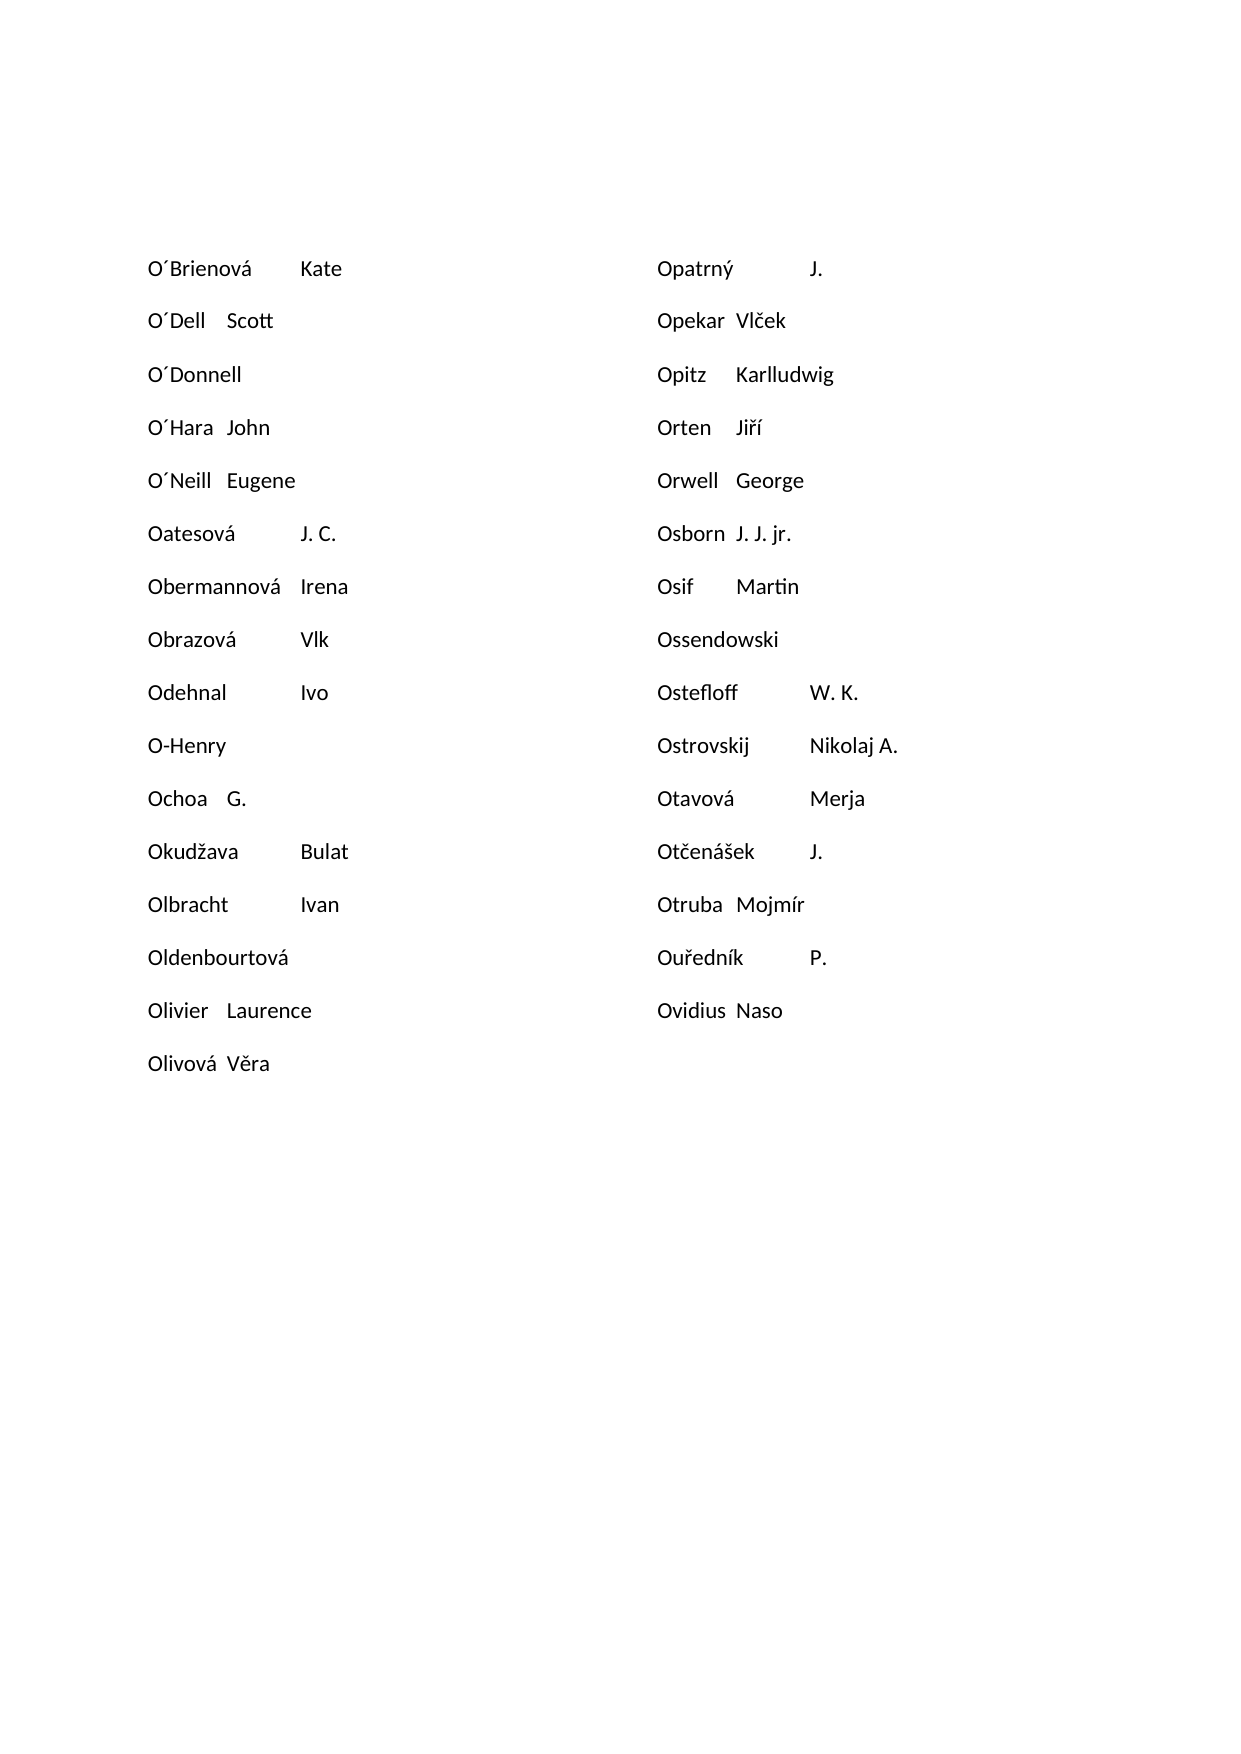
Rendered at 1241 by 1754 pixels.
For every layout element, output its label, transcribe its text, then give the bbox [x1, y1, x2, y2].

text Odehnal Ivo [148, 678, 583, 706]
text Olbracht Ivan [148, 890, 583, 918]
text O´Hara John [148, 413, 583, 441]
text O´Brienová Kate [148, 254, 583, 282]
text Orwell George [657, 466, 1093, 494]
text Opatrný J. [657, 254, 1093, 282]
text Otruba Mojmír [657, 890, 1093, 918]
text Orten Jiří [657, 413, 1093, 441]
text Okudžava Bulat [148, 837, 583, 865]
text Ouředník P. [657, 943, 1093, 971]
text Opekar Vlček [657, 307, 1093, 335]
text Otčenášek J. [657, 837, 1093, 865]
text Obrazová Vlk [148, 625, 583, 653]
text Ostefloff W. K. [657, 678, 1093, 706]
text Olivier Laurence [148, 996, 583, 1024]
text O-Henry [148, 731, 583, 759]
text O´Dell Scott [148, 307, 583, 335]
text Ovidius Naso [657, 996, 1093, 1024]
text O´Neill Eugene [148, 466, 583, 494]
text Osborn J. J. jr. [657, 519, 1093, 547]
text Ochoa G. [148, 784, 583, 812]
text Osif Martin [657, 572, 1093, 600]
text Olivová Věra [148, 1049, 583, 1077]
text Oldenbourtová [148, 943, 583, 971]
text Opitz Karlludwig [657, 360, 1093, 388]
text Otavová Merja [657, 784, 1093, 812]
text Obermannová Irena [148, 572, 583, 600]
text Oatesová J. C. [148, 519, 583, 547]
text Ossendowski [657, 625, 1093, 653]
text O´Donnell [148, 360, 583, 388]
text Ostrovskij Nikolaj A. [657, 731, 1093, 759]
